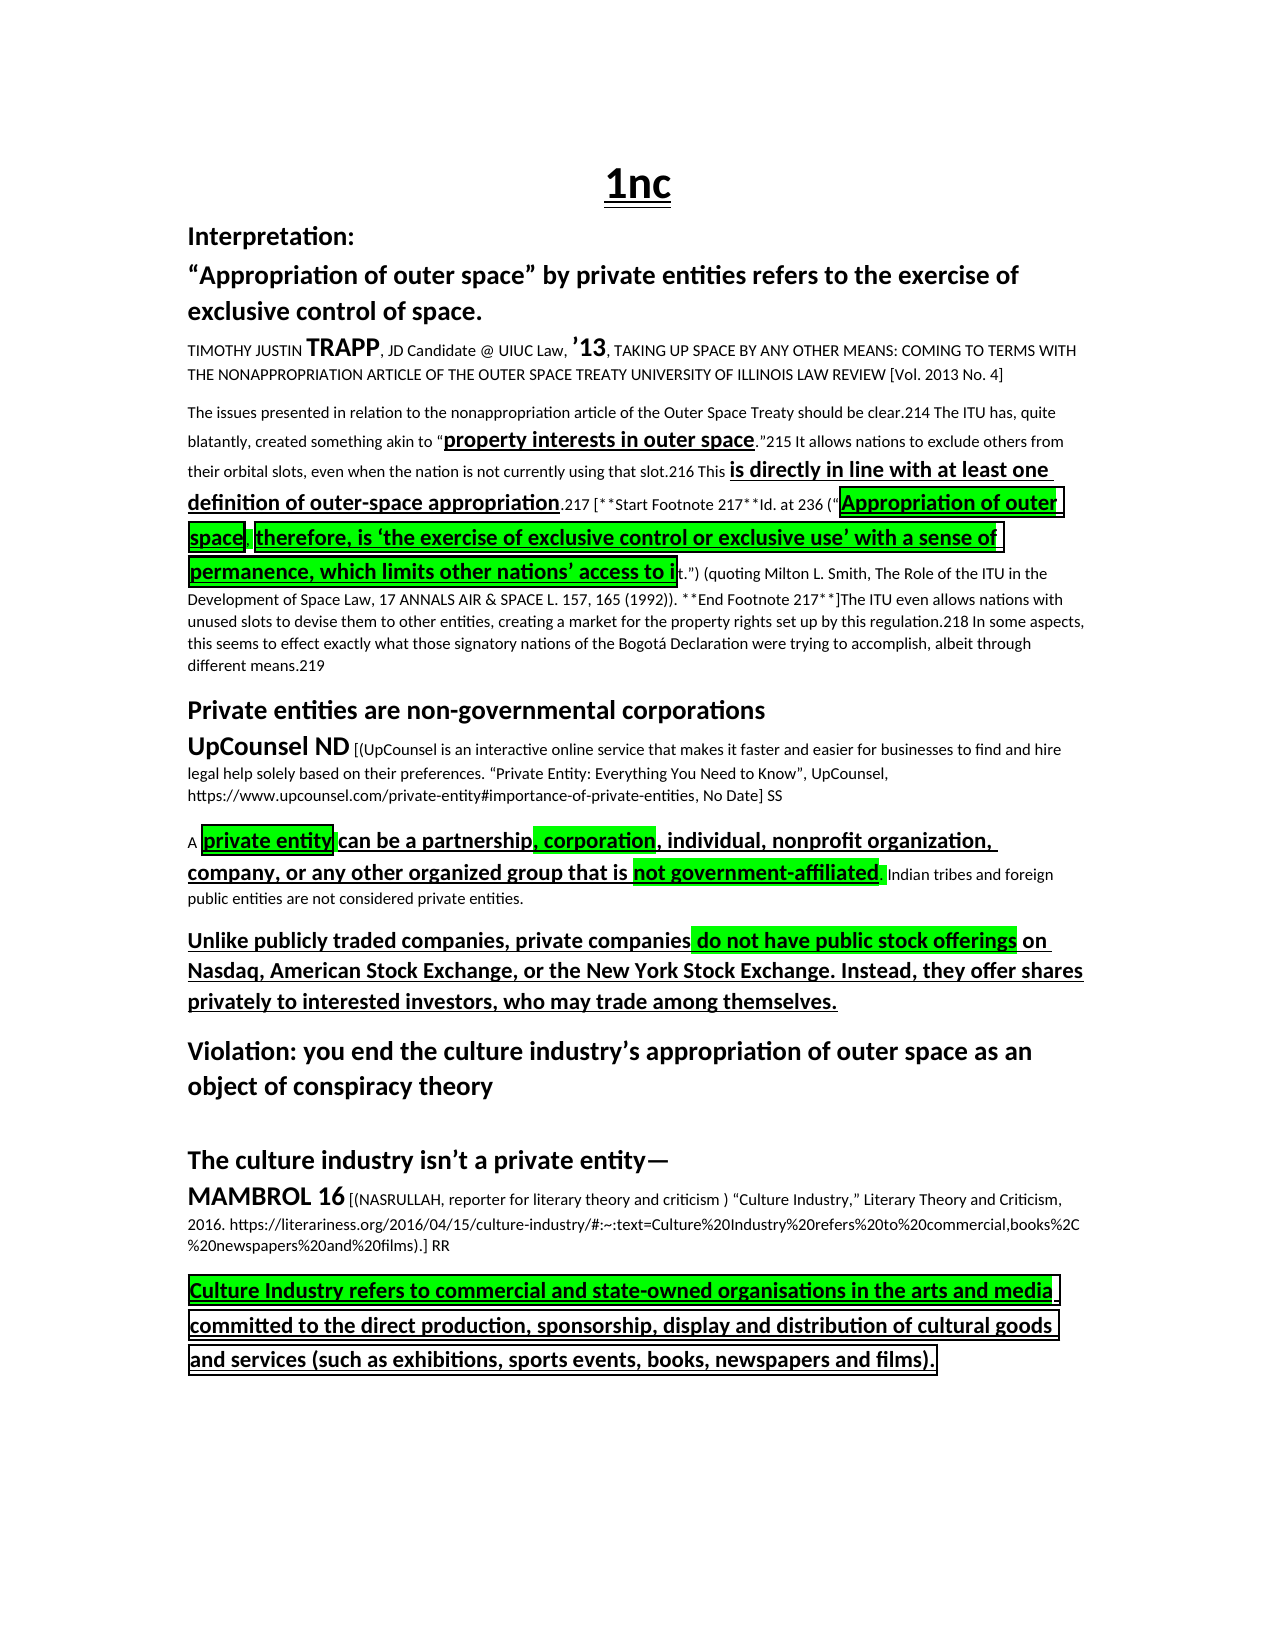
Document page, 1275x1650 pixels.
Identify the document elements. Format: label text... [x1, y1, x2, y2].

text Unlike publicly traded companies, private companies do not have public stock offerings on Nasdaq, American Stock Exchange, or the New York Stock Exchange. Instead, they offer shares privately to interested investors, who may trade among themselves. [187, 926, 1087, 1015]
text The issues presented in relation to the nonappropriation article of the Outer Space Treaty should be clear.214 The ITU has, quite blatantly, created something akin to “property interests in outer space.”215 It allows nations to exclude others from their orbital slots, even when the nation is not currently using that slot.216 This is directly in line with at least one definition of outer-space appropriation.217 [**Start Footnote 217**Id. at 236 (“Appropriation of outer space, therefore, is ‘the exercise of exclusive control or exclusive use’ with a sense of permanence, which limits other nations’ access to it.”) (quoting Milton L. Smith, The Role of the ITU in the Development of Space Law, 17 ANNALS AIR & SPACE L. 157, 165 (1992)). **End Footnote 217**]The ITU even allows nations with unused slots to devise them to other entities, creating a market for the property rights set up by this regulation.218 In some aspects, this seems to effect exactly what those signatory nations of the Bogotá Declaration were trying to accomplish, albeit through different means.219 [187, 403, 1087, 675]
text UpCounsel ND [(UpCounsel is an interactive online service that makes it faster and easier for businesses to find and hire legal help solely based on their preferences. “Private Entity: Everything You Need to Know”, UpCounsel, https://www.upcounsel.com/private-entity#importance-of-private-entities, No Date] SS [187, 729, 1087, 806]
text A private entity can be a partnership, corporation, individual, nonprofit organization, company, or any other organized group that is not government-affiliated. Indian tribes and foreign public entities are not considered private entities. [187, 824, 1087, 908]
subtitle Violation: you end the culture industry’s appropriation of outer space as an object of conspiracy theory [187, 1034, 1087, 1102]
subtitle “Appropriation of outer space” by private entities refers to the exercise of exclusive control of space. [187, 258, 1087, 327]
subtitle 1nc [187, 154, 1087, 210]
subtitle Private entities are non-governmental corporations [187, 693, 1087, 726]
text Culture Industry refers to commercial and state-owned organisations in the arts and media committed to the direct production, sponsorship, display and distribution of cultural goods and services (such as exhibitions, sports events, books, newspapers and films). [187, 1274, 1087, 1376]
text TIMOTHY JUSTIN TRAPP, JD Candidate @ UIUC Law, ’13, TAKING UP SPACE BY ANY OTHER MEANS: COMING TO TERMS WITH THE NONAPPROPRIATION ARTICLE OF THE OUTER SPACE TREATY UNIVERSITY OF ILLINOIS LAW REVIEW [Vol. 2013 No. 4] [187, 330, 1087, 384]
subtitle The culture industry isn’t a private entity— [187, 1143, 1087, 1177]
text MAMBROL 16 [(NASRULLAH, reporter for literary theory and criticism ) “Culture Industry,” Literary Theory and Criticism, 2016. https://literariness.org/2016/04/15/culture-industry/#:~:text=Culture%20Industry%20refers%20to%20commercial,books%2C%20newspapers%20and%20films).] RR [187, 1179, 1087, 1256]
subtitle Interpretation: [187, 219, 1087, 252]
